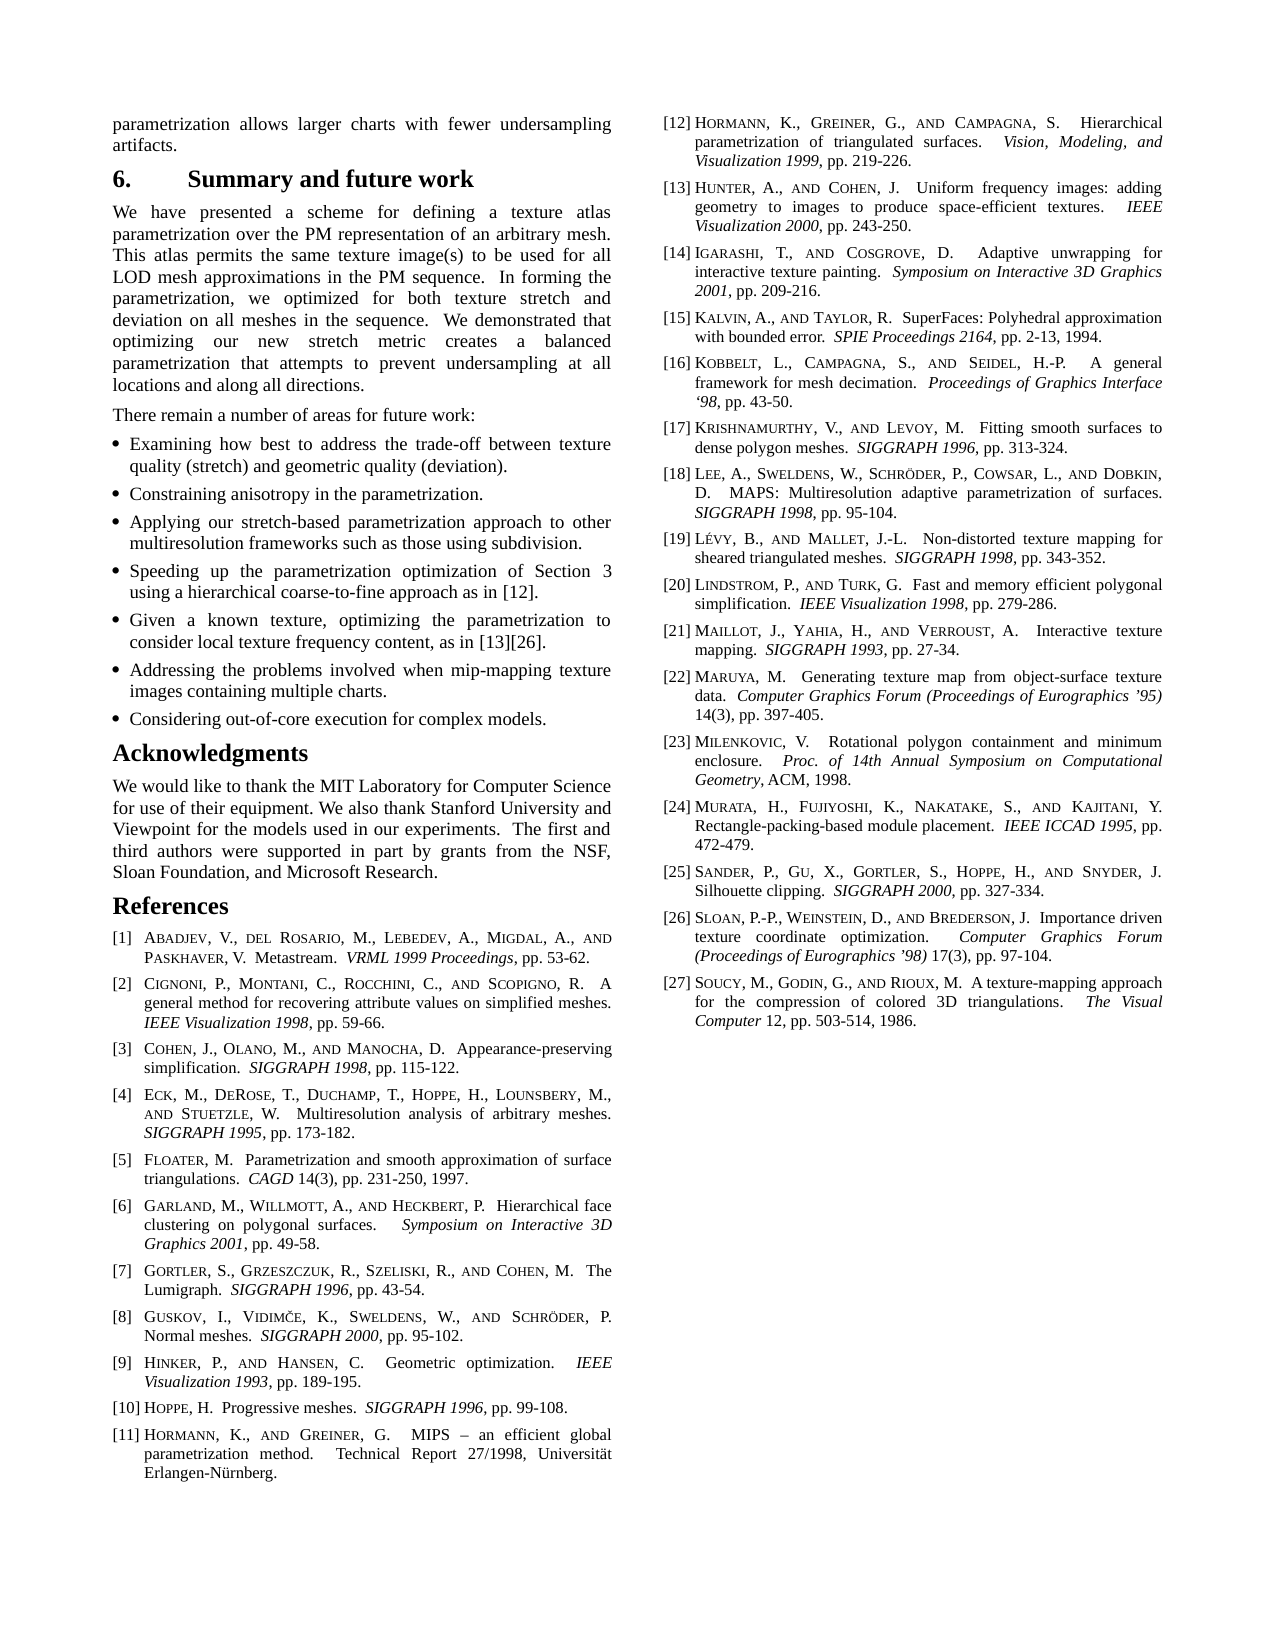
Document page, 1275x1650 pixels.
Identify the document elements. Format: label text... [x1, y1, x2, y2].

text There remain a number of areas for future work: [112, 403, 612, 425]
text Constraining anisotropy in the parametrization. [112, 483, 612, 504]
text Given a known texture, optimizing the parametrization to consider local texture frequency content, as in [13][26]. [112, 609, 612, 652]
text Abadjev, V., , M., Lebedev, A., Migdal, A., and Paskhaver, V. Metastream. VRML 1999 Proceedings, pp. 53-62. [112, 928, 612, 967]
subtitle Summary and future work [112, 164, 612, 193]
text Maillot, J., Yahia, H., and Verroust, A. Interactive texture mapping. SIGGRAPH 1993, pp. 27-34. [663, 621, 1162, 659]
text Hoppe, H. Progressive meshes. SIGGRAPH 1996, pp. 99-108. [112, 1398, 612, 1417]
text Addressing the problems involved when mip-mapping texture images containing multiple charts. [112, 659, 612, 702]
text Soucy, M., Godin, G., and Rioux, M. A texture-mapping approach for the compression of colored 3D triangulations. The Visual Computer 12, pp. 503-514, 1986. [663, 972, 1162, 1030]
text Milenkovic, V. Rotational polygon containment and minimum enclosure. Proc. of 14th Annual Symposium on Computational Geometry, ACM, 1998. [663, 732, 1162, 789]
text Considering out-of-core execution for complex models. [112, 708, 612, 729]
text We have presented a scheme for defining a texture atlas parametrization over the PM representation of an arbitrary mesh. This atlas permits the same texture image(s) to be used for all LOD mesh approximations in the PM sequence. In forming the parametrization, we optimized for both texture stretch and deviation on all meshes in the sequence. We demonstrated that optimizing our new stretch metric creates a balanced parametrization that attempts to prevent undersampling at all locations and along all directions. [112, 201, 612, 395]
text Cignoni, P., Montani, C., Rocchini, C., and Scopigno, R. A general method for recovering attribute values on simplified meshes. IEEE Visualization 1998, pp. 59-66. [112, 974, 612, 1032]
text Krishnamurthy, V., and Levoy, M. Fitting smooth surfaces to dense polygon meshes. SIGGRAPH 1996, pp. 313-324. [663, 418, 1162, 457]
text Hinker, P., and Hansen, C. Geometric optimization. IEEE Visualization 1993, pp. 189-195. [112, 1352, 612, 1391]
subtitle Acknowledgments [112, 738, 612, 767]
text Lee, A., Sweldens, W., Schröder, P., Cowsar, L., and Dobkin, D. MAPS: Multiresolution adaptive parametrization of surfaces. SIGGRAPH 1998, pp. 95-104. [663, 464, 1162, 522]
text Examining how best to address the trade-off between texture quality (stretch) and geometric quality (deviation). [112, 433, 612, 476]
text Kobbelt, L., Campagna, S., and Seidel, H.-P. A general framework for mesh decimation. Proceedings of Graphics Interface ‘98, pp. 43-50. [663, 353, 1162, 411]
text Hormann, K., and Greiner, G. MIPS – an efficient global parametrization method. Technical Report 27/1998, Universität Erlangen-Nürnberg. [112, 1425, 612, 1482]
text Hormann, K., Greiner, G., and Campagna, S. Hierarchical parametrization of triangulated surfaces. Vision, Modeling, and Visualization 1999, pp. 219-226. [663, 112, 1162, 170]
text Lévy, B., and Mallet, J.-L. Non-distorted texture mapping for sheared triangulated meshes. SIGGRAPH 1998, pp. 343-352. [663, 529, 1162, 567]
text Applying our stretch-based parametrization approach to other multiresolution frameworks such as those using subdivision. [112, 511, 612, 554]
text Kalvin, A., and Taylor, R. SuperFaces: Polyhedral approximation with bounded error. SPIE Proceedings 2164, pp. 2-13, 1994. [663, 307, 1162, 346]
text Maruya, M. Generating texture map from object-surface texture data. Computer Graphics Forum (Proceedings of Eurographics ’95) 14(3), pp. 397-405. [663, 667, 1162, 724]
text Gortler, S., Grzeszczuk, R., Szeliski, R., and Cohen, M. The Lumigraph. SIGGRAPH 1996, pp. 43-54. [112, 1261, 612, 1299]
text Cohen, J., Olano, M., and Manocha, D. Appearance-preserving simplification. SIGGRAPH 1998, pp. 115-122. [112, 1039, 612, 1077]
text Hunter, A., and Cohen, J. Uniform frequency images: adding geometry to images to produce space-efficient textures. IEEE Visualization 2000, pp. 243-250. [663, 177, 1162, 235]
text Eck, M., DeRose, T., Duchamp, T., Hoppe, H., Lounsbery, M., and Stuetzle, W. Multiresolution analysis of arbitrary meshes. SIGGRAPH 1995, pp. 173-182. [112, 1085, 612, 1142]
text Lindstrom, P., and Turk, G. Fast and memory efficient polygonal simplification. IEEE Visualization 1998, pp. 279-286. [663, 575, 1162, 613]
text Sander, P., Gu, X., Gortler, S., Hoppe, H., and Snyder, J. Silhouette clipping. SIGGRAPH 2000, pp. 327-334. [663, 862, 1162, 900]
text Igarashi, T., and Cosgrove, D. Adaptive unwrapping for interactive texture painting. Symposium on Interactive 3D Graphics 2001, pp. 209-216. [663, 242, 1162, 300]
text Floater, M. Parametrization and smooth approximation of surface triangulations. CAGD 14(3), pp. 231-250, 1997. [112, 1150, 612, 1188]
text Guskov, , Vidimče, K., Sweldens, W., and Schröder, P. meshes. SIGGRAPH 2000, pp. 95-102. [112, 1307, 612, 1345]
text We would like to thank the MIT Laboratory for Computer Science for use of their equipment. We also thank and Viewpoint for the models used in our experiments. The first and third authors were supported in part by grants from the NSF, Sloan Foundation, and Microsoft Research. [112, 775, 612, 883]
text Murata, H., Fujiyoshi, K., Nakatake, S., and Kajitani, Y. Rectangle-packing-based module placement. IEEE ICCAD 1995, pp. 472-479. [663, 797, 1162, 854]
text Speeding up the parametrization optimization of Section 3 using a hierarchical coarse-to-fine approach as in [12]. [112, 560, 612, 603]
text , M., Willmott, A., and Heckbert, P. Hierarchical face clustering on polygonal surfaces. Symposium on Interactive 3D Graphics 2001, pp. 49-58. [112, 1196, 612, 1253]
text Sloan, P.-P., Weinstein, D., and Brederson, J. Importance driven texture coordinate optimization. Computer Graphics Forum (Proceedings of Eurographics ’98) 17(3), pp. 97-104. [663, 907, 1162, 965]
subtitle References [112, 891, 612, 920]
